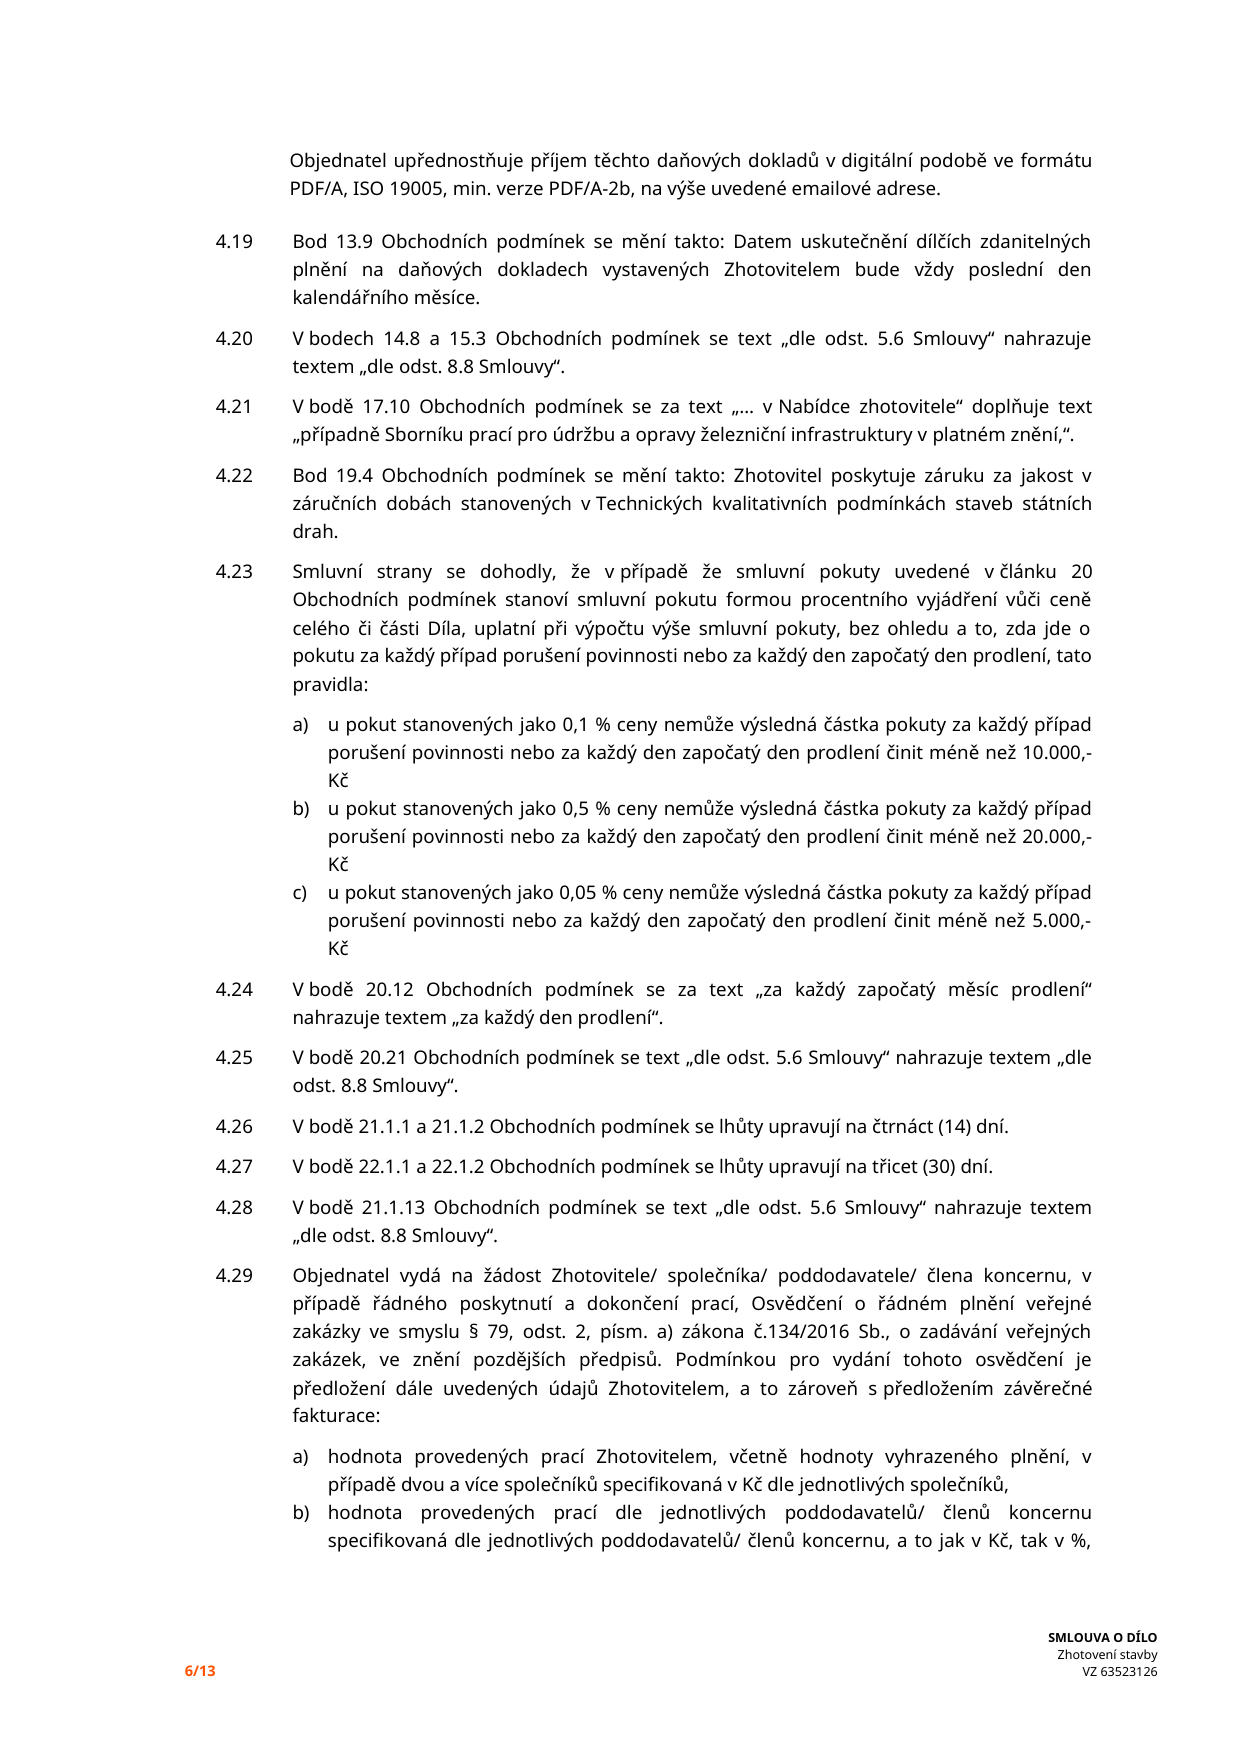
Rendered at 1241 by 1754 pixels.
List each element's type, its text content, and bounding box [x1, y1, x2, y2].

text u pokut stanovených jako 0,5 % ceny nemůže výsledná částka pokuty za každý případ porušení povinnosti nebo za každý den započatý den prodlení činit méně než 20.000,- Kč [292, 795, 1093, 877]
list hodnota provedených prací Zhotovitelem, včetně hodnoty vyhrazeného plnění, v případě dvou a více společníků specifikovaná v Kč dle jednotlivých společníků, [292, 1443, 1093, 1497]
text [292, 1499, 1093, 1553]
text Objednatel vydá na žádost Zhotovitele/ společníka/ poddodavatele/ člena koncernu, v případě řádného poskytnutí a dokončení prací, Osvědčení o řádném plnění veřejné zakázky ve smyslu § 79, odst. 2, písm. a) zákona č.134/2016 Sb., o zadávání veřejných zakázek, ve znění pozdějších předpisů. Podmínkou pro vydání tohoto osvědčení je předložení dále uvedených údajů Zhotovitelem, a to zároveň s předložením závěrečné fakturace: [216, 1263, 1093, 1428]
text V bodě 21.1.1 a 21.1.2 Obchodních podmínek se lhůty upravují na čtrnáct (14) dní. [216, 1113, 1093, 1139]
text V bodě 21.1.13 Obchodních podmínek se text „dle odst. 5.6 Smlouvy“ nahrazuje textem „dle odst. 8.8 Smlouvy“. [216, 1194, 1093, 1248]
text V bodě 17.10 Obchodních podmínek se za text „… v Nabídce zhotovitele“ doplňuje text „případně Sborníku prací pro údržbu a opravy železniční infrastruktury v platném znění,“. [216, 394, 1093, 447]
text V bodě 22.1.1 a 22.1.2 Obchodních podmínek se lhůty upravují na třicet (30) dní. [216, 1154, 1093, 1179]
text Objednatel upřednostňuje příjem těchto daňových dokladů v digitální podobě ve formátu PDF/A, ISO 19005, min. verze PDF/A-2b, na výše uvedené emailové adrese. [289, 147, 1093, 201]
text V bodech 14.8 a 15.3 Obchodních podmínek se text „dle odst. 5.6 Smlouvy“ nahrazuje textem „dle odst. 8.8 Smlouvy“. [216, 325, 1093, 379]
text V bodě 20.12 Obchodních podmínek se za text „za každý započatý měsíc prodlení“ nahrazuje textem „za každý den prodlení“. [216, 976, 1093, 1029]
text V bodě 20.21 Obchodních podmínek se text „dle odst. 5.6 Smlouvy“ nahrazuje textem „dle odst. 8.8 Smlouvy“. [216, 1044, 1093, 1098]
text Bod 13.9 Obchodních podmínek se mění takto: Datem uskutečnění dílčích zdanitelných plnění na daňových dokladech vystavených Zhotovitelem bude vždy poslední den kalendářního měsíce. [216, 228, 1093, 310]
list u pokut stanovených jako 0,1 % ceny nemůže výsledná částka pokuty za každý případ porušení povinnosti nebo za každý den započatý den prodlení činit méně než 10.000,- Kč [292, 711, 1093, 793]
text Bod 19.4 Obchodních podmínek se mění takto: Zhotovitel poskytuje záruku za jakost v záručních dobách stanovených v Technických kvalitativních podmínkách staveb státních drah. [216, 462, 1093, 544]
text u pokut stanovených jako 0,05 % ceny nemůže výsledná částka pokuty za každý případ porušení povinnosti nebo za každý den započatý den prodlení činit méně než 5.000,- Kč [292, 879, 1093, 961]
text Smluvní strany se dohodly, že v případě že smluvní pokuty uvedené v článku 20 Obchodních podmínek stanoví smluvní pokutu formou procentního vyjádření vůči ceně celého či části Díla, uplatní při výpočtu výše smluvní pokuty, bez ohledu a to, zda jde o pokutu za každý případ porušení povinnosti nebo za každý den započatý den prodlení, tato pravidla: [216, 559, 1093, 696]
